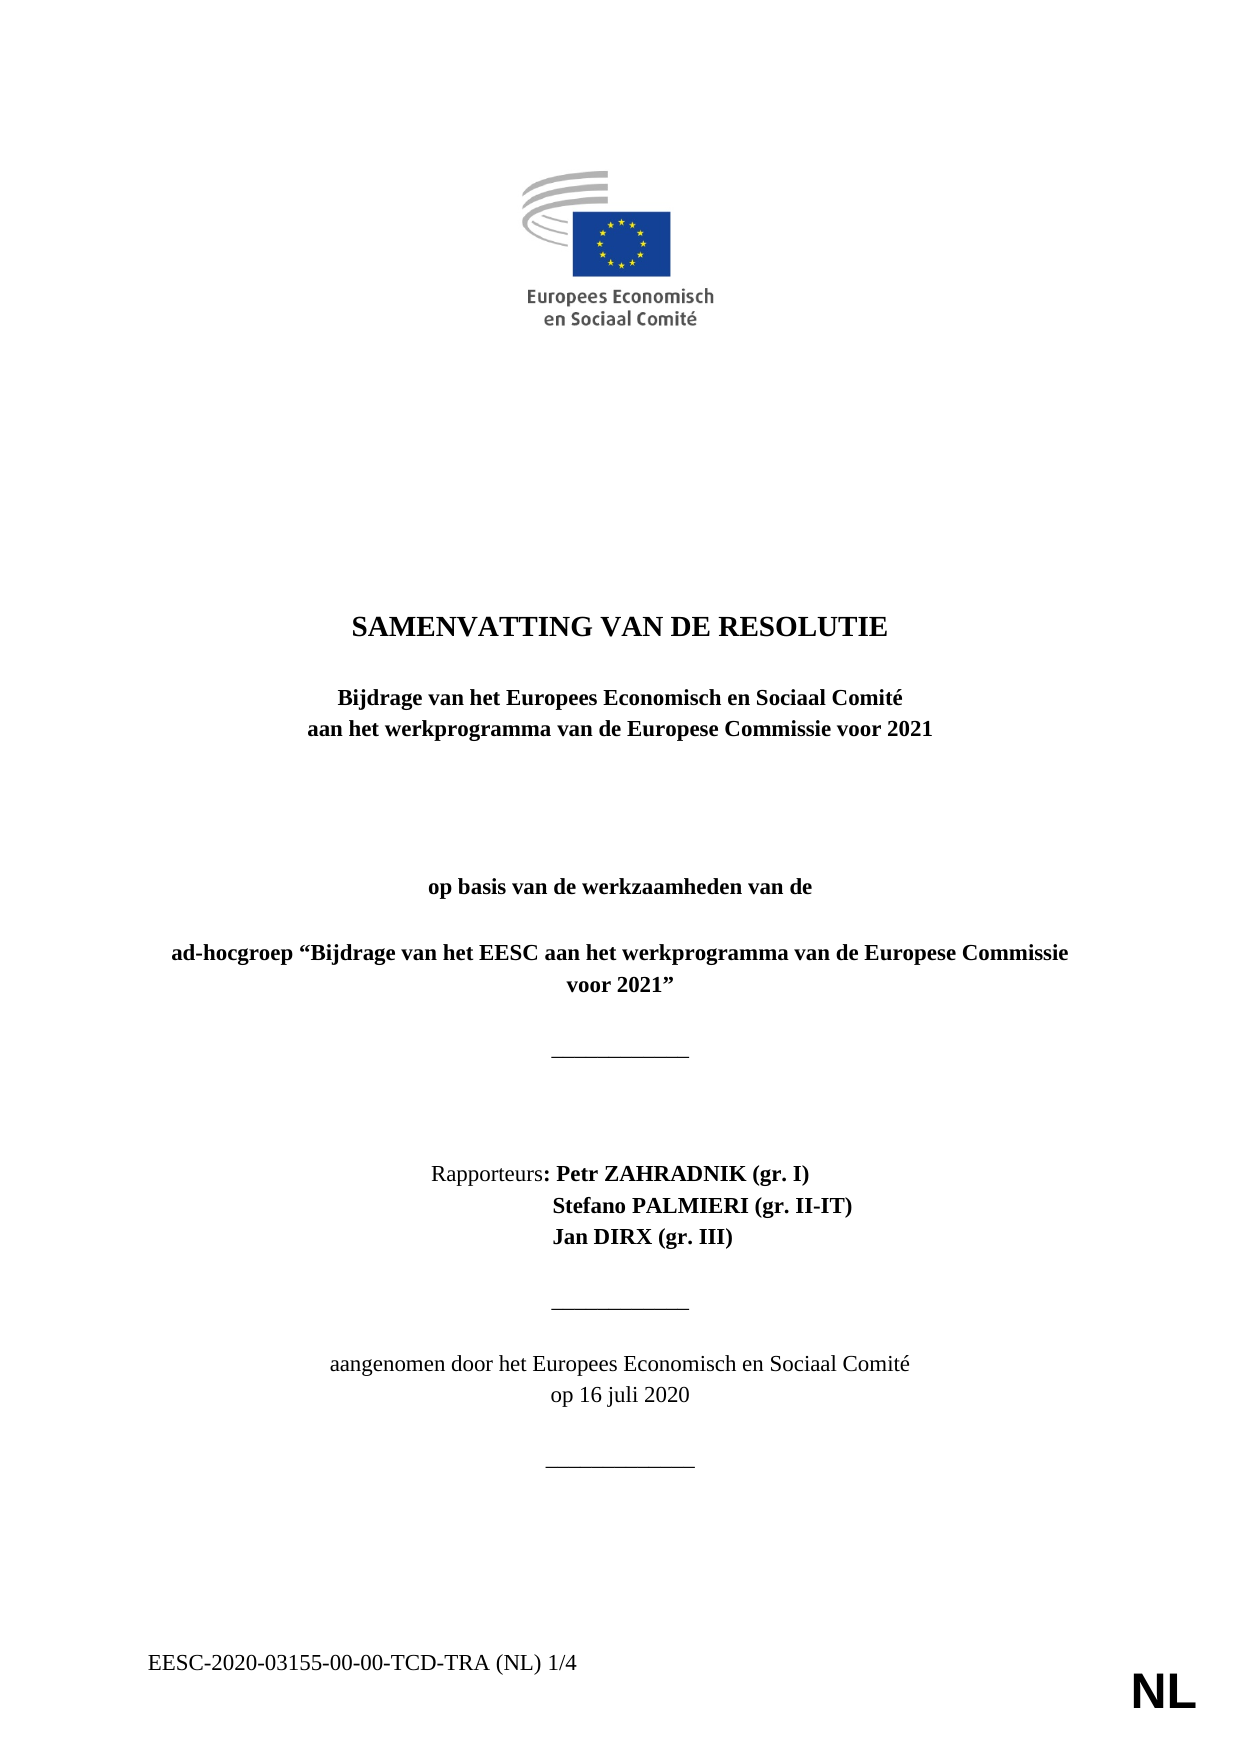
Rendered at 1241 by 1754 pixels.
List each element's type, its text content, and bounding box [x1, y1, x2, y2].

text ____________ [148, 1034, 1092, 1060]
text Jan DIRX (gr. III) [552, 1223, 1092, 1250]
text Bijdrage van het Europees Economisch en Sociaal Comité [148, 684, 1092, 710]
text op basis van de werkzaamheden van de [148, 873, 1092, 900]
text aangenomen door het Europees Economisch en Sociaal Comité op 16 juli 2020 [148, 1350, 1092, 1408]
text ad-hocgroep “Bijdrage van het EESC aan het werkprogramma van de Europese Commissie voor 2021” [148, 939, 1092, 997]
text _____________ [148, 1444, 1092, 1471]
text Stefano PALMIERI (gr. II-IT) [552, 1192, 1092, 1218]
text Rapporteurs: Petr ZAHRADNIK (gr. I) [148, 1160, 1092, 1187]
text SAMENVATTING VAN DE RESOLUTIE [148, 609, 1092, 643]
picture [473, 147, 768, 351]
text aan het werkprogramma van de Europese Commissie voor 2021 [148, 716, 1092, 742]
text ____________ [148, 1287, 1092, 1313]
